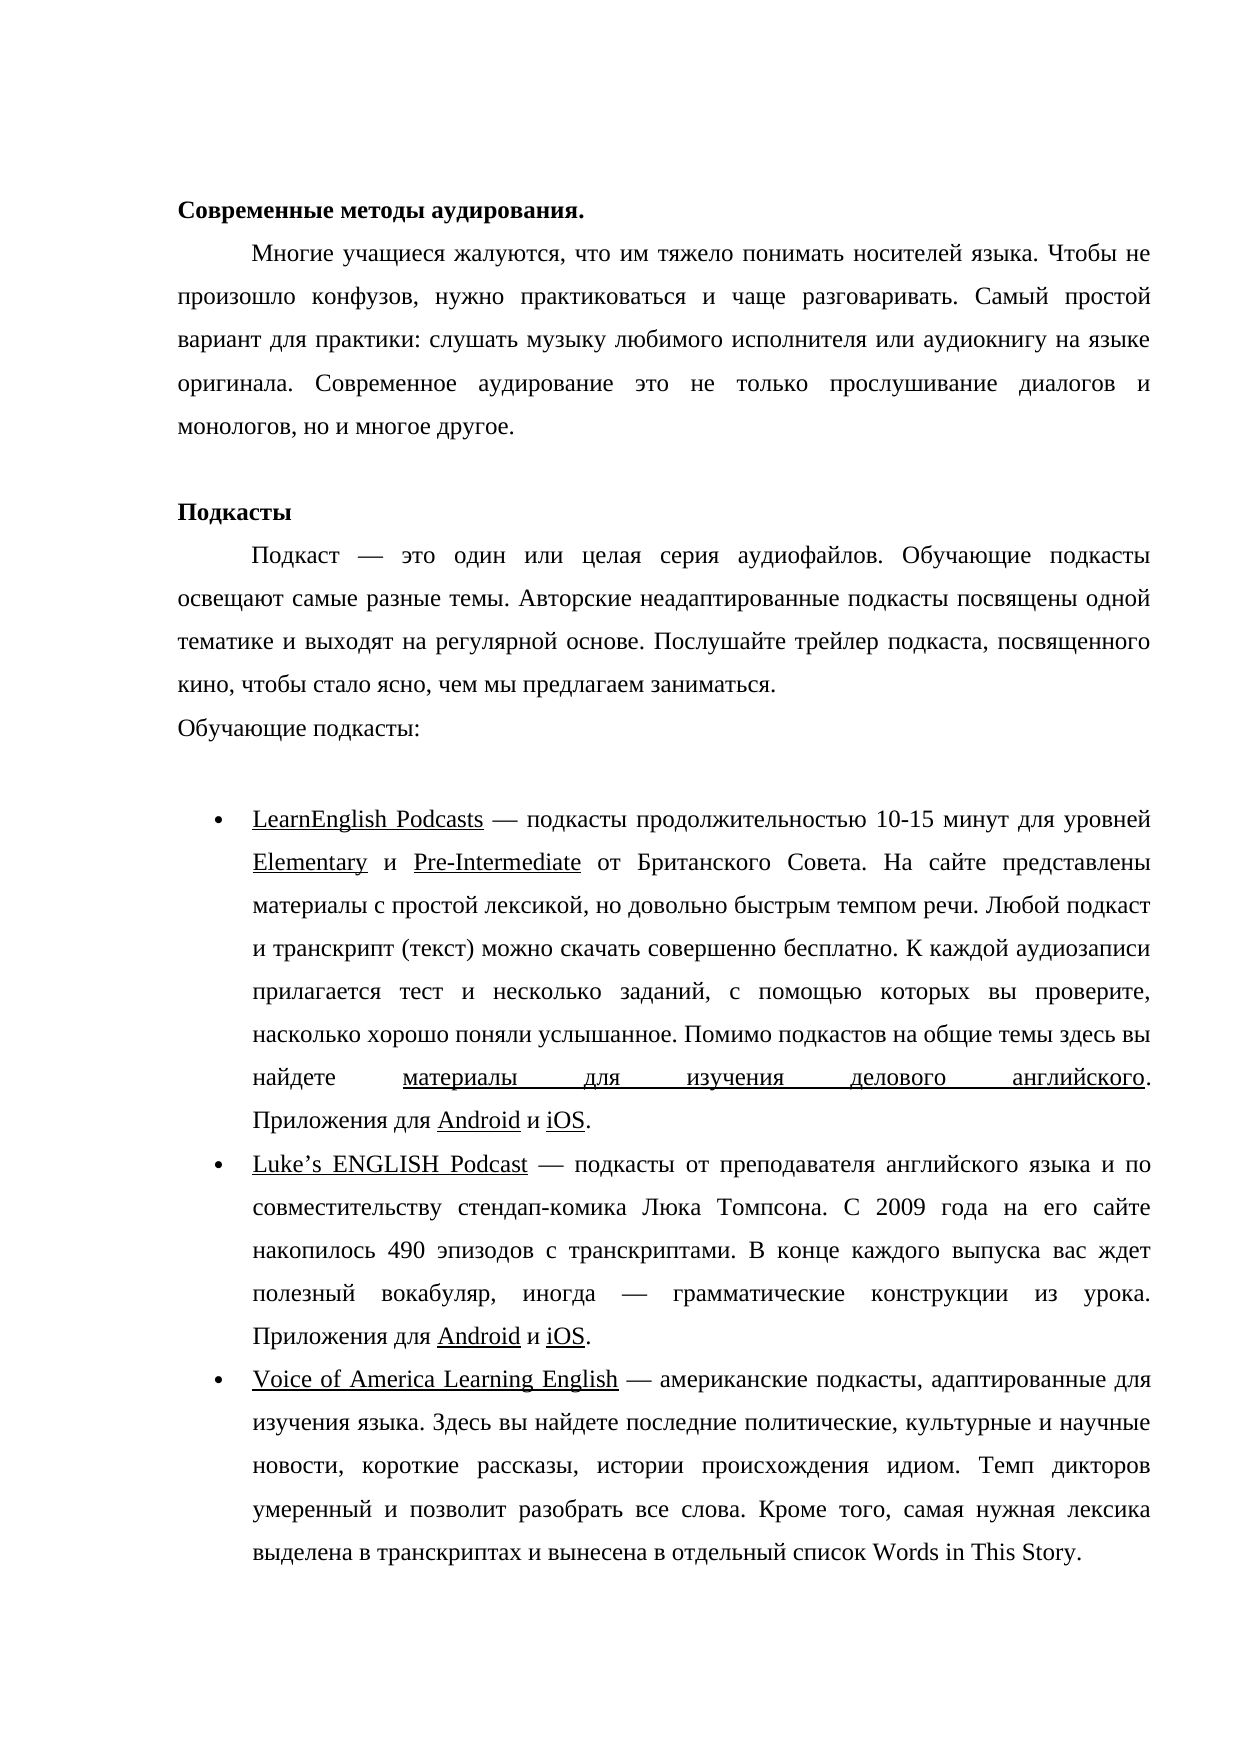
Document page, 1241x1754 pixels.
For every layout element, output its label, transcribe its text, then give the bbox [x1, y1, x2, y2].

list LearnEnglish Podcasts — подкасты продолжительностью 10-15 минут для уровней Elementary и Pre-Intermediate от Британского Совета. На сайте представлены материалы с простой лексикой, но довольно быстрым темпом речи. Любой подкаст и транскрипт (текст) можно скачать совершенно бесплатно. К каждой аудиозаписи прилагается тест и несколько заданий, с помощью которых вы проверите, насколько хорошо поняли услышанное. Помимо подкастов на общие темы здесь вы найдете материалы для изучения делового английского. Приложения для Android и iOS. [215, 804, 1152, 1134]
text Подкасты [177, 497, 1152, 526]
text Современные методы аудирования. [177, 195, 1152, 224]
text Обучающие подкасты: [177, 713, 1152, 741]
text Многие учащиеся жалуются, что им тяжело понимать носителей языка. Чтобы не произошло конфузов, нужно практиковаться и чаще разговаривать. Самый простой вариант для практики: слушать музыку любимого исполнителя или аудиокнигу на языке оригинала. Современное аудирование это не только прослушивание диалогов и монологов, но и многое другое. [177, 238, 1152, 439]
text Подкаст — это один или целая серия аудиофайлов. Обучающие подкасты освещают самые разные темы. Авторские неадаптированные подкасты посвящены одной тематике и выходят на регулярной основе. Послушайте трейлер подкаста, посвященного кино, чтобы стало ясно, чем мы предлагаем заниматься. [177, 540, 1152, 698]
list Voice of America Learning English — американские подкасты, адаптированные для изучения языка. Здесь вы найдете последние политические, культурные и научные новости, короткие рассказы, истории происхождения идиом. Темп дикторов умеренный и позволит разобрать все слова. Кроме того, самая нужная лексика выделена в транскриптах и вынесена в отдельный список Words in This Story. [215, 1364, 1152, 1566]
list Luke’s ENGLISH Podcast — подкасты от преподавателя английского языка и по совместительству стендап-комика Люка Томпсона. С 2009 года на его сайте накопилось 490 эпизодов с транскриптами. В конце каждого выпуска вас ждет полезный вокабуляр, иногда — грамматические конструкции из урока. Приложения для Android и iOS. [215, 1149, 1152, 1350]
